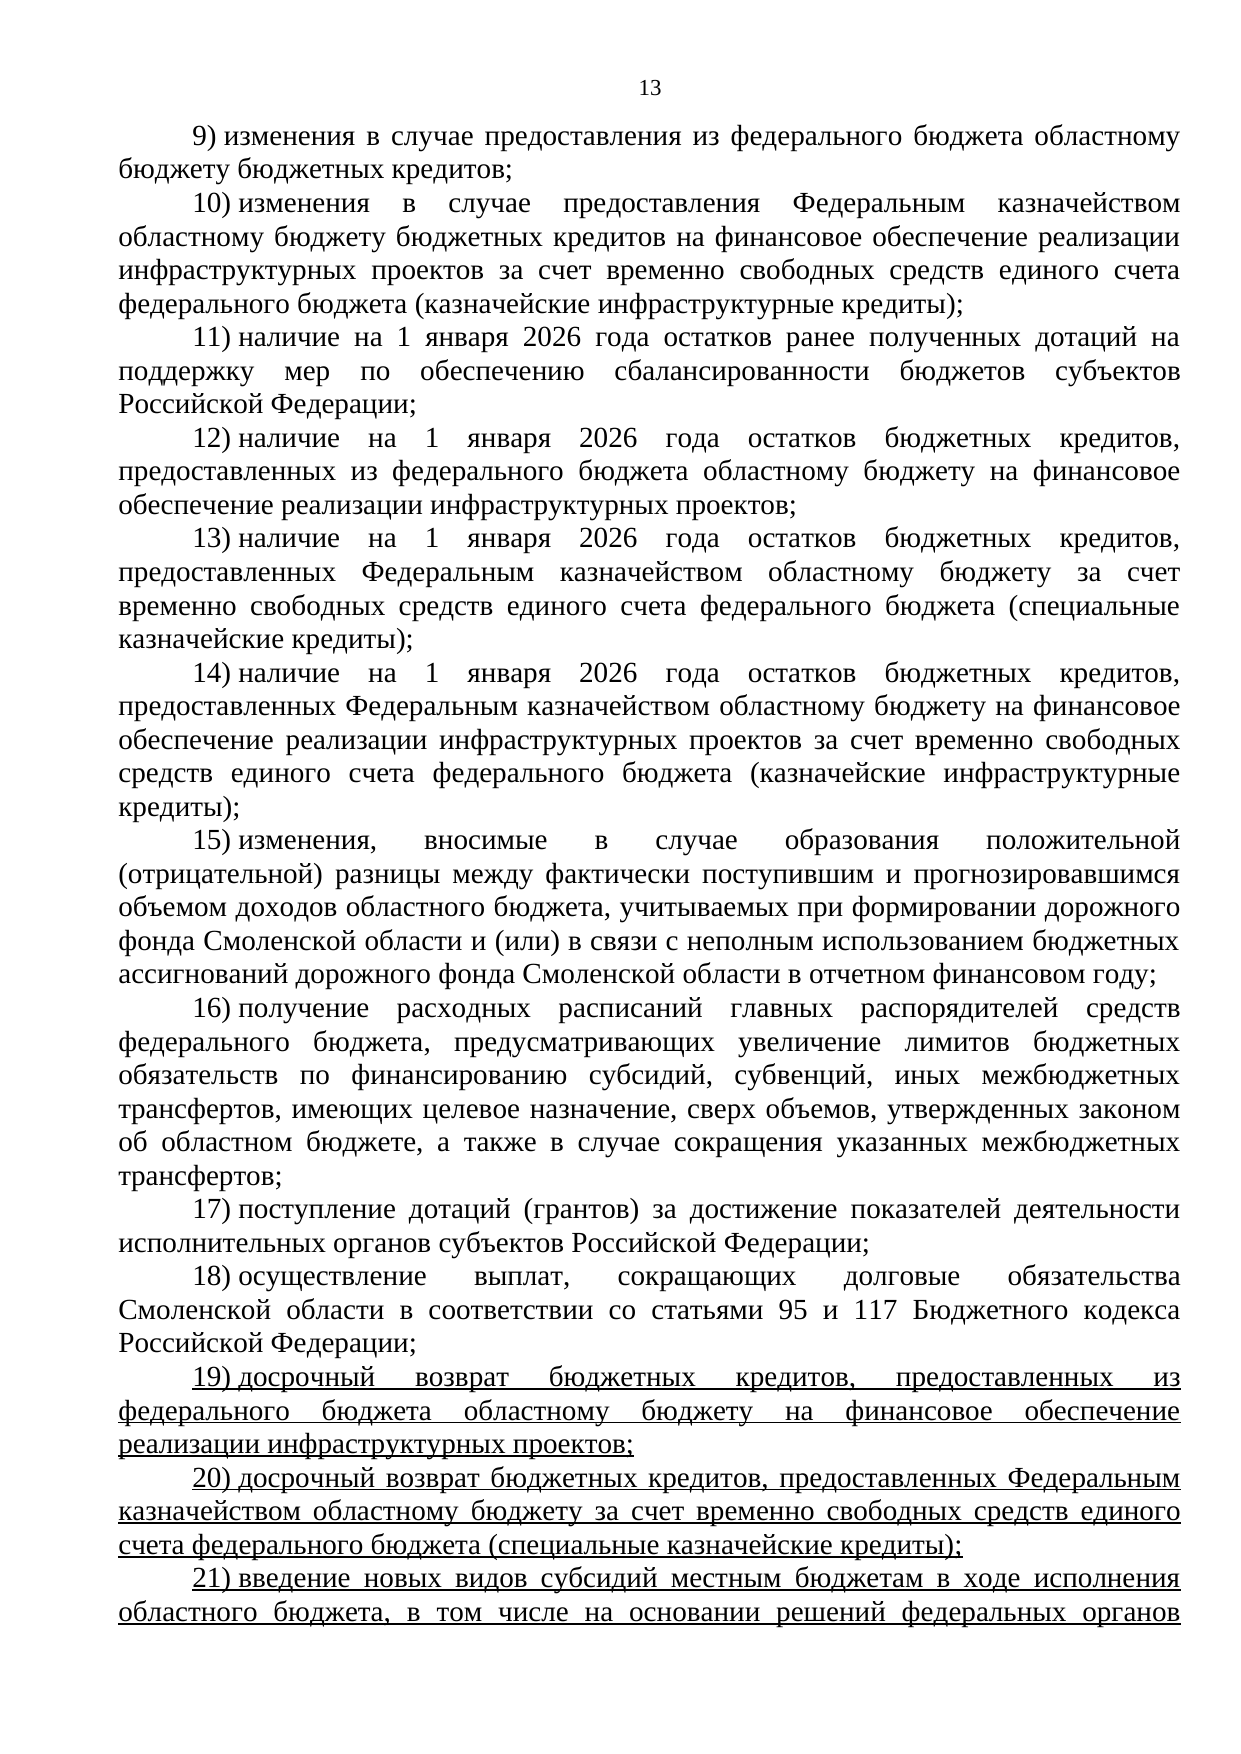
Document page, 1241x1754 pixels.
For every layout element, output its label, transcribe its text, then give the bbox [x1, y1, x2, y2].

text 19) досрочный возврат бюджетных кредитов, предоставленных из федерального бюджета областному бюджету на финансовое обеспечение реализации инфраструктурных проектов; [118, 1423, 1181, 1460]
text 10) изменения в случае предоставления Федеральным казначейством областному бюджету бюджетных кредитов на финансовое обеспечение реализации инфраструктурных проектов за счет временно свободных средств единого счета федерального бюджета (казначейские инфраструктурные кредиты); [118, 185, 1181, 319]
text 13) наличие на 1 января 2026 года остатков бюджетных кредитов, предоставленных Федеральным казначейством областному бюджету за счет временно свободных средств единого счета федерального бюджета (специальные казначейские кредиты); [118, 521, 1181, 655]
text 20) досрочный возврат бюджетных кредитов, предоставленных Федеральным казначейством областному бюджету за счет временно свободных средств единого счета федерального бюджета (специальные казначейские кредиты); [118, 1524, 1181, 1560]
text 15) изменения, вносимые в случае образования положительной (отрицательной) разницы между фактически поступившим и прогнозировавшимся объемом доходов областного бюджета, учитываемых при формировании дорожного фонда Смоленской области и (или) в связи с неполным использованием бюджетных ассигнований дорожного фонда Смоленской области в отчетном финансовом году; [118, 822, 1181, 990]
text 18) осуществление выплат, сокращающих долговые обязательства Смоленской области в соответствии со статьями 95 и 117 Бюджетного кодекса Российской Федерации; [118, 1258, 1181, 1359]
text 19) досрочный возврат бюджетных кредитов, предоставленных из федерального бюджета областному бюджету на финансовое обеспечение реализации инфраструктурных проектов; [118, 1359, 1181, 1422]
text 17) поступление дотаций (грантов) за достижение показателей деятельности исполнительных органов субъектов Российской Федерации; [118, 1191, 1181, 1258]
text 14) наличие на 1 января 2026 года остатков бюджетных кредитов, предоставленных Федеральным казначейством областному бюджету на финансовое обеспечение реализации инфраструктурных проектов за счет временно свободных средств единого счета федерального бюджета (казначейские инфраструктурные кредиты); [118, 655, 1181, 822]
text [118, 1560, 1181, 1623]
text 12) наличие на 1 января 2026 года остатков бюджетных кредитов, предоставленных из федерального бюджета областному бюджету на финансовое обеспечение реализации инфраструктурных проектов; [118, 420, 1181, 521]
text 16) получение расходных расписаний главных распорядителей средств федерального бюджета, предусматривающих увеличение лимитов бюджетных обязательств по финансированию субсидий, субвенций, иных межбюджетных трансфертов, имеющих целевое назначение, сверх объемов, утвержденных законом об областном бюджете, а также в случае сокращения указанных межбюджетных трансфертов; [118, 990, 1181, 1191]
text 11) наличие на 1 января 2026 года остатков ранее полученных дотаций на поддержку мер по обеспечению сбалансированности бюджетов субъектов Российской Федерации; [118, 319, 1181, 420]
text 20) досрочный возврат бюджетных кредитов, предоставленных Федеральным казначейством областному бюджету за счет временно свободных средств единого счета федерального бюджета (специальные казначейские кредиты); [118, 1460, 1181, 1522]
text 9) изменения в случае предоставления из федерального бюджета областному бюджету бюджетных кредитов; [118, 118, 1181, 185]
